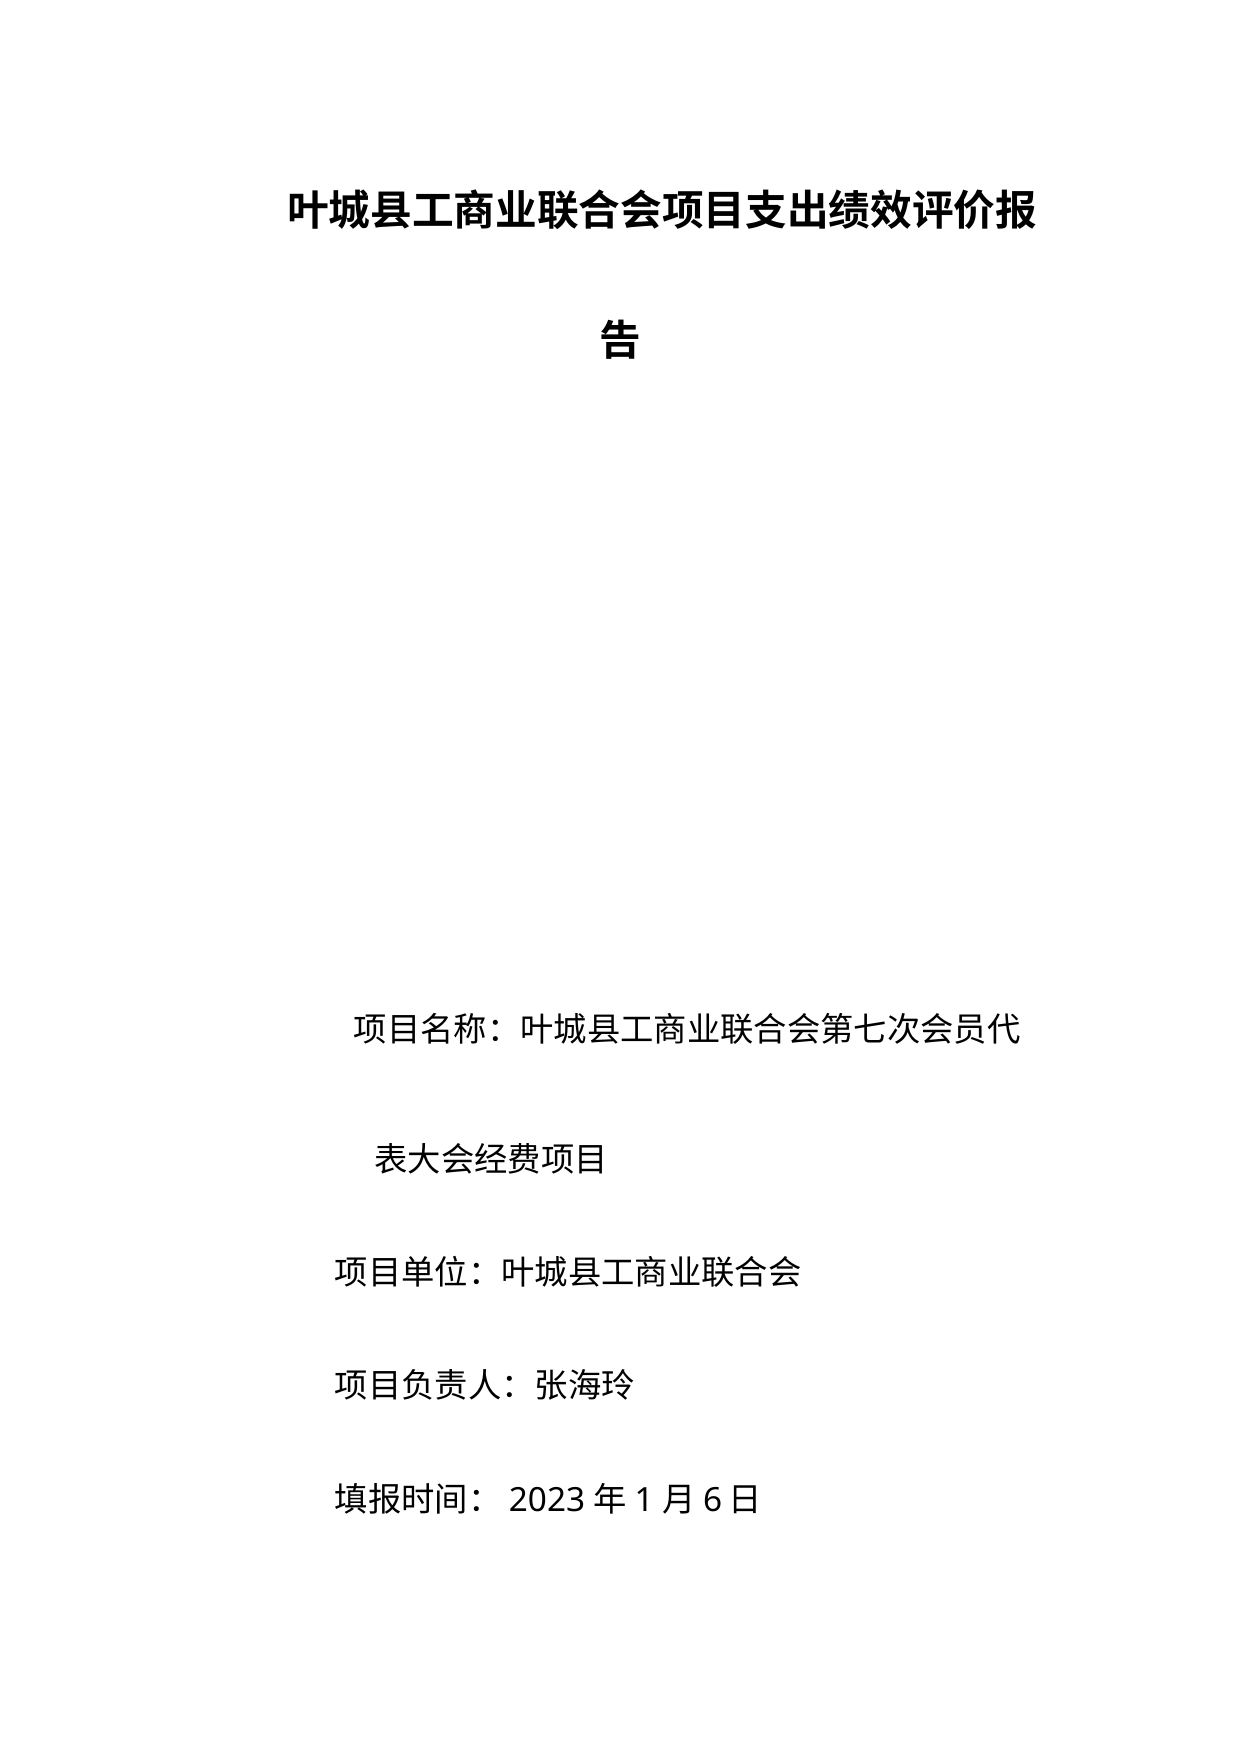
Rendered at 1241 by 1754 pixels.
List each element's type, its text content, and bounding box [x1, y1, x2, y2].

text 项目名称：叶城县工商业联合会第七次会员代表大会经费项目 [354, 994, 1053, 1189]
text 填报时间： 2023 年 1 月 6日 [187, 1464, 1053, 1529]
text 项目负责人：张海玲 [187, 1351, 1053, 1416]
text 项目单位：叶城县工商业联合会 [187, 1238, 1053, 1303]
text 叶城县工商业联合会项目支出绩效评价报告 [187, 174, 1053, 369]
